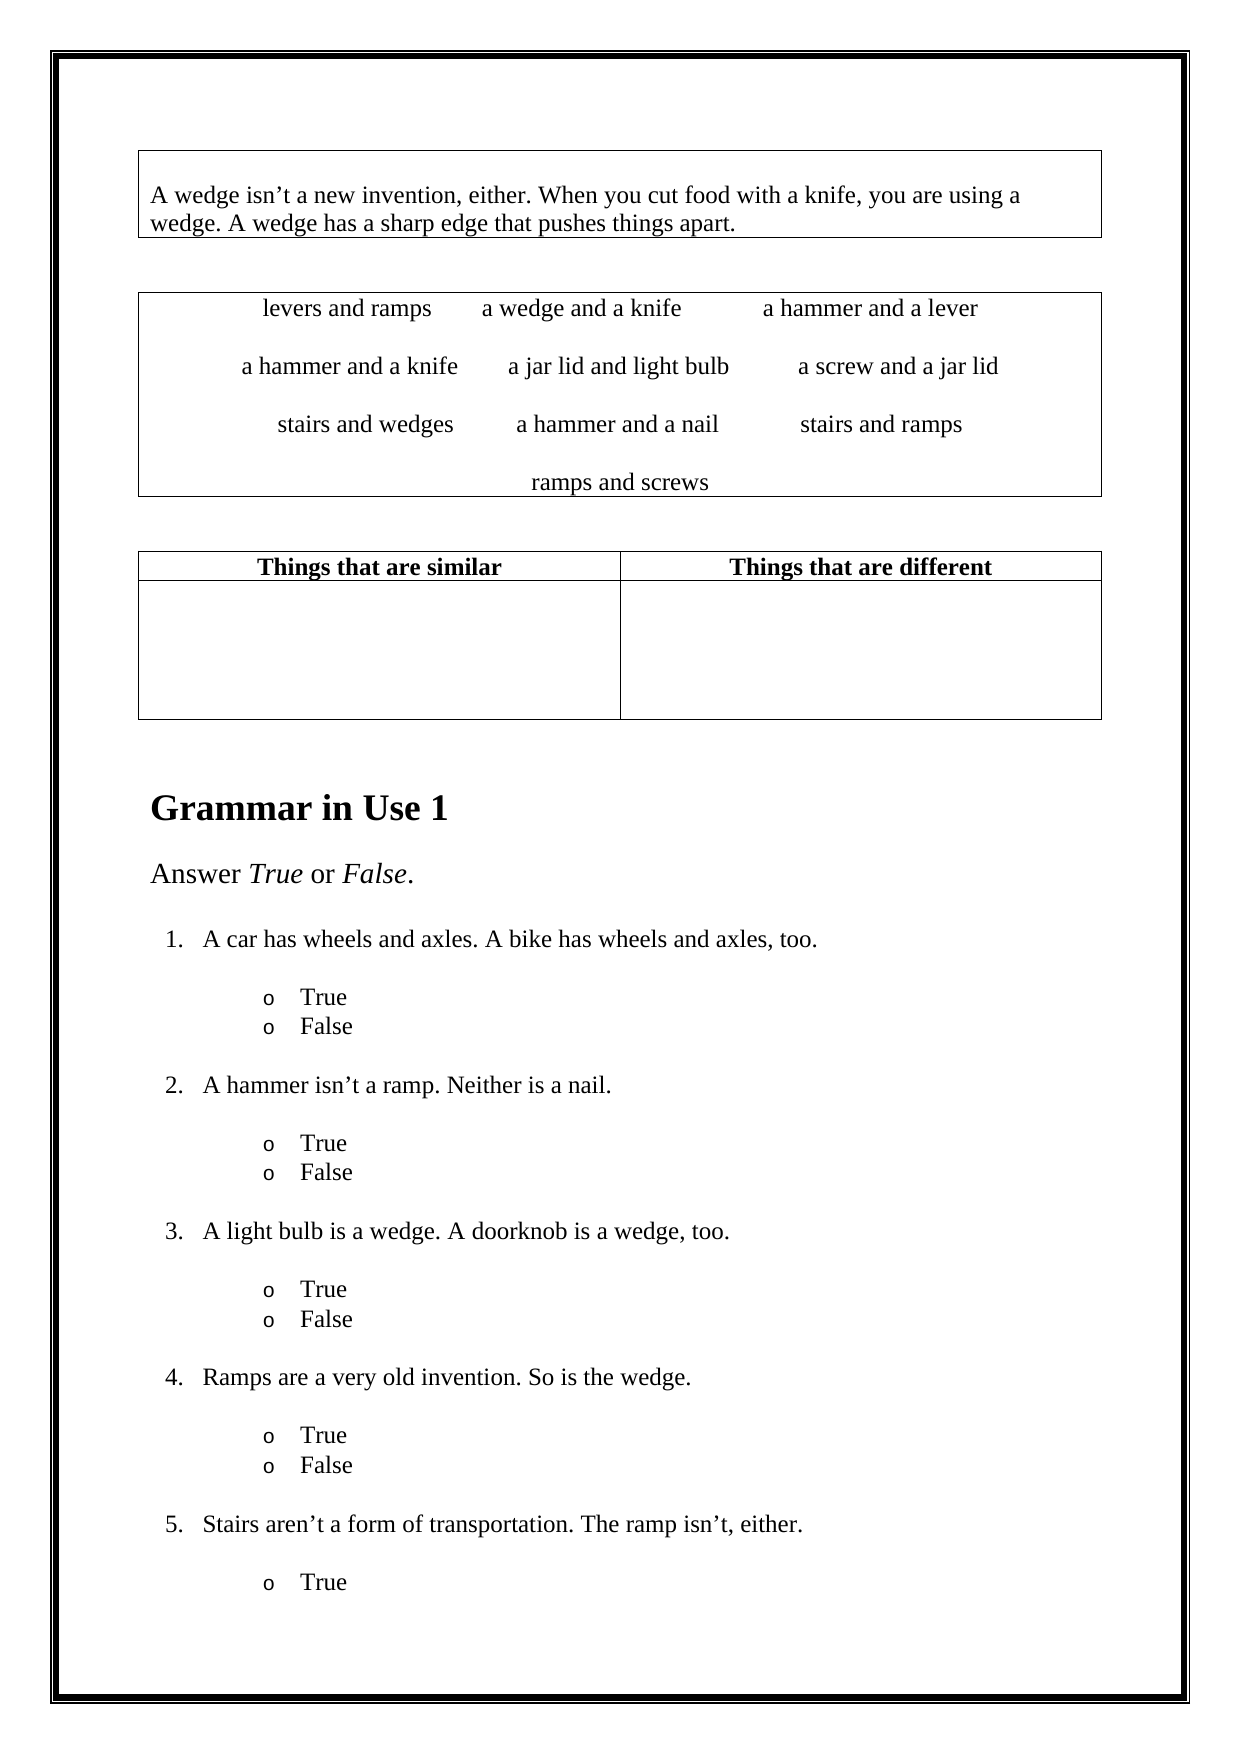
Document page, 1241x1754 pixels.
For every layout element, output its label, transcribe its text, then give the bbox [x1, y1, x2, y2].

list Stairs aren’t a form of transportation. The ramp isn’t, either. [165, 1509, 1090, 1537]
table_cell [621, 581, 1101, 718]
text Answer True or False. [150, 856, 1090, 889]
list True [262, 1274, 1090, 1304]
table_cell [139, 581, 620, 718]
table_header Things that are different [621, 552, 1101, 580]
text Grammar in Use 1 [150, 786, 1090, 829]
list False [262, 1011, 1090, 1041]
list False [262, 1157, 1090, 1187]
list A light bulb is a wedge. A doorknob is a wedge, too. [165, 1216, 1090, 1245]
list True [262, 1128, 1090, 1157]
table_header levers and ramps a wedge and a knife a hammer and a lever a hammer and a knife a jar lid and light bulb a screw and a jar lid stairs and wedges a hammer and a nail stairs and ramps ramps and screws [139, 293, 1101, 496]
list True [262, 1567, 1090, 1596]
list A car has wheels and axles. A bike has wheels and axles, too. [165, 924, 1090, 952]
list Ramps are a very old invention. So is the wedge. [165, 1362, 1090, 1391]
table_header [139, 151, 1101, 237]
list True [262, 1420, 1090, 1450]
list False [262, 1450, 1090, 1479]
list False [262, 1304, 1090, 1333]
table_header Things that are similar [139, 552, 620, 580]
list A hammer isn’t a ramp. Neither is a nail. [165, 1070, 1090, 1099]
list True [262, 982, 1090, 1011]
